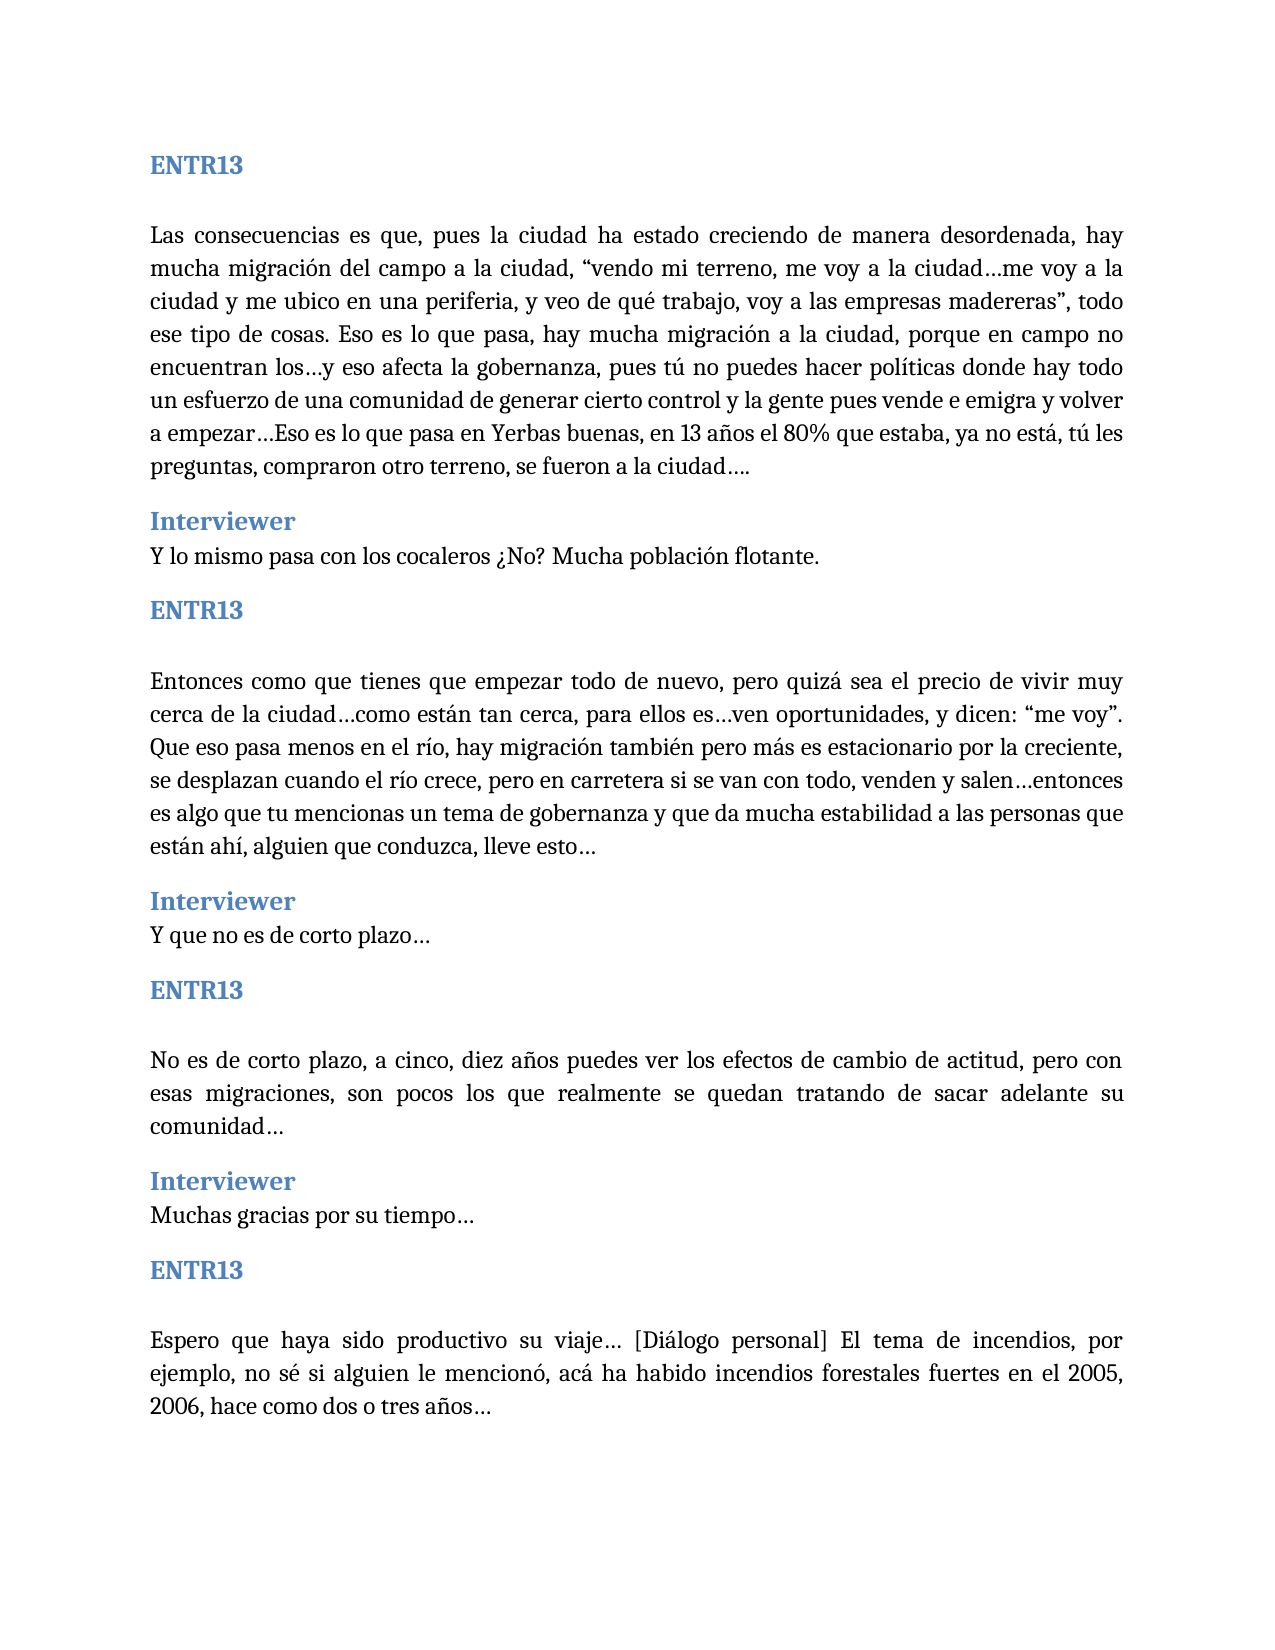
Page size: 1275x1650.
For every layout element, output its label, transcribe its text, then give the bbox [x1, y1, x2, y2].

text ENTR13 Las consecuencias es que, pues la ciudad ha estado creciendo de manera desordenada, hay mucha migración del campo a la ciudad, “vendo mi terreno, me voy a la ciudad…me voy a la ciudad y me ubico en una periferia, y veo de qué trabajo, voy a las empresas madereras”, todo ese tipo de cosas. Eso es lo que pasa, hay mucha migración a la ciudad, porque en campo no encuentran los…y eso afecta la gobernanza, pues tú no puedes hacer políticas donde hay todo un esfuerzo de una comunidad de generar cierto control y la gente pues vende e emigra y volver a empezar…Eso es lo que pasa en Yerbas buenas, en 13 años el 80% que estaba, ya no está, tú les preguntas, compraron otro terreno, se fueron a la ciudad…. [150, 150, 1125, 481]
text ENTR13 Espero que haya sido productivo su viaje… [Diálogo personal] El tema de incendios, por ejemplo, no sé si alguien le mencionó, acá ha habido incendios forestales fuertes en el 2005, 2006, hace como dos o tres años… [150, 1255, 1125, 1421]
text ENTR13 No es de corto plazo, a cinco, diez años puedes ver los efectos de cambio de actitud, pero con esas migraciones, son pocos los que realmente se quedan tratando de sacar adelante su comunidad… [150, 975, 1125, 1141]
text Interviewer Y que no es de corto plazo… [150, 886, 1125, 950]
text Interviewer Muchas gracias por su tiempo… [150, 1166, 1125, 1230]
text ENTR13 Entonces como que tienes que empezar todo de nuevo, pero quizá sea el precio de vivir muy cerca de la ciudad…como están tan cerca, para ellos es…ven oportunidades, y dicen: “me voy”. Que eso pasa menos en el río, hay migración también pero más es estacionario por la creciente, se desplazan cuando el río crece, pero en carretera si se van con todo, venden y salen…entonces es algo que tu mencionas un tema de gobernanza y que da mucha estabilidad a las personas que están ahí, alguien que conduzca, lleve esto… [150, 595, 1125, 860]
text Interviewer Y lo mismo pasa con los cocaleros ¿No? Mucha población flotante. [150, 506, 1125, 570]
